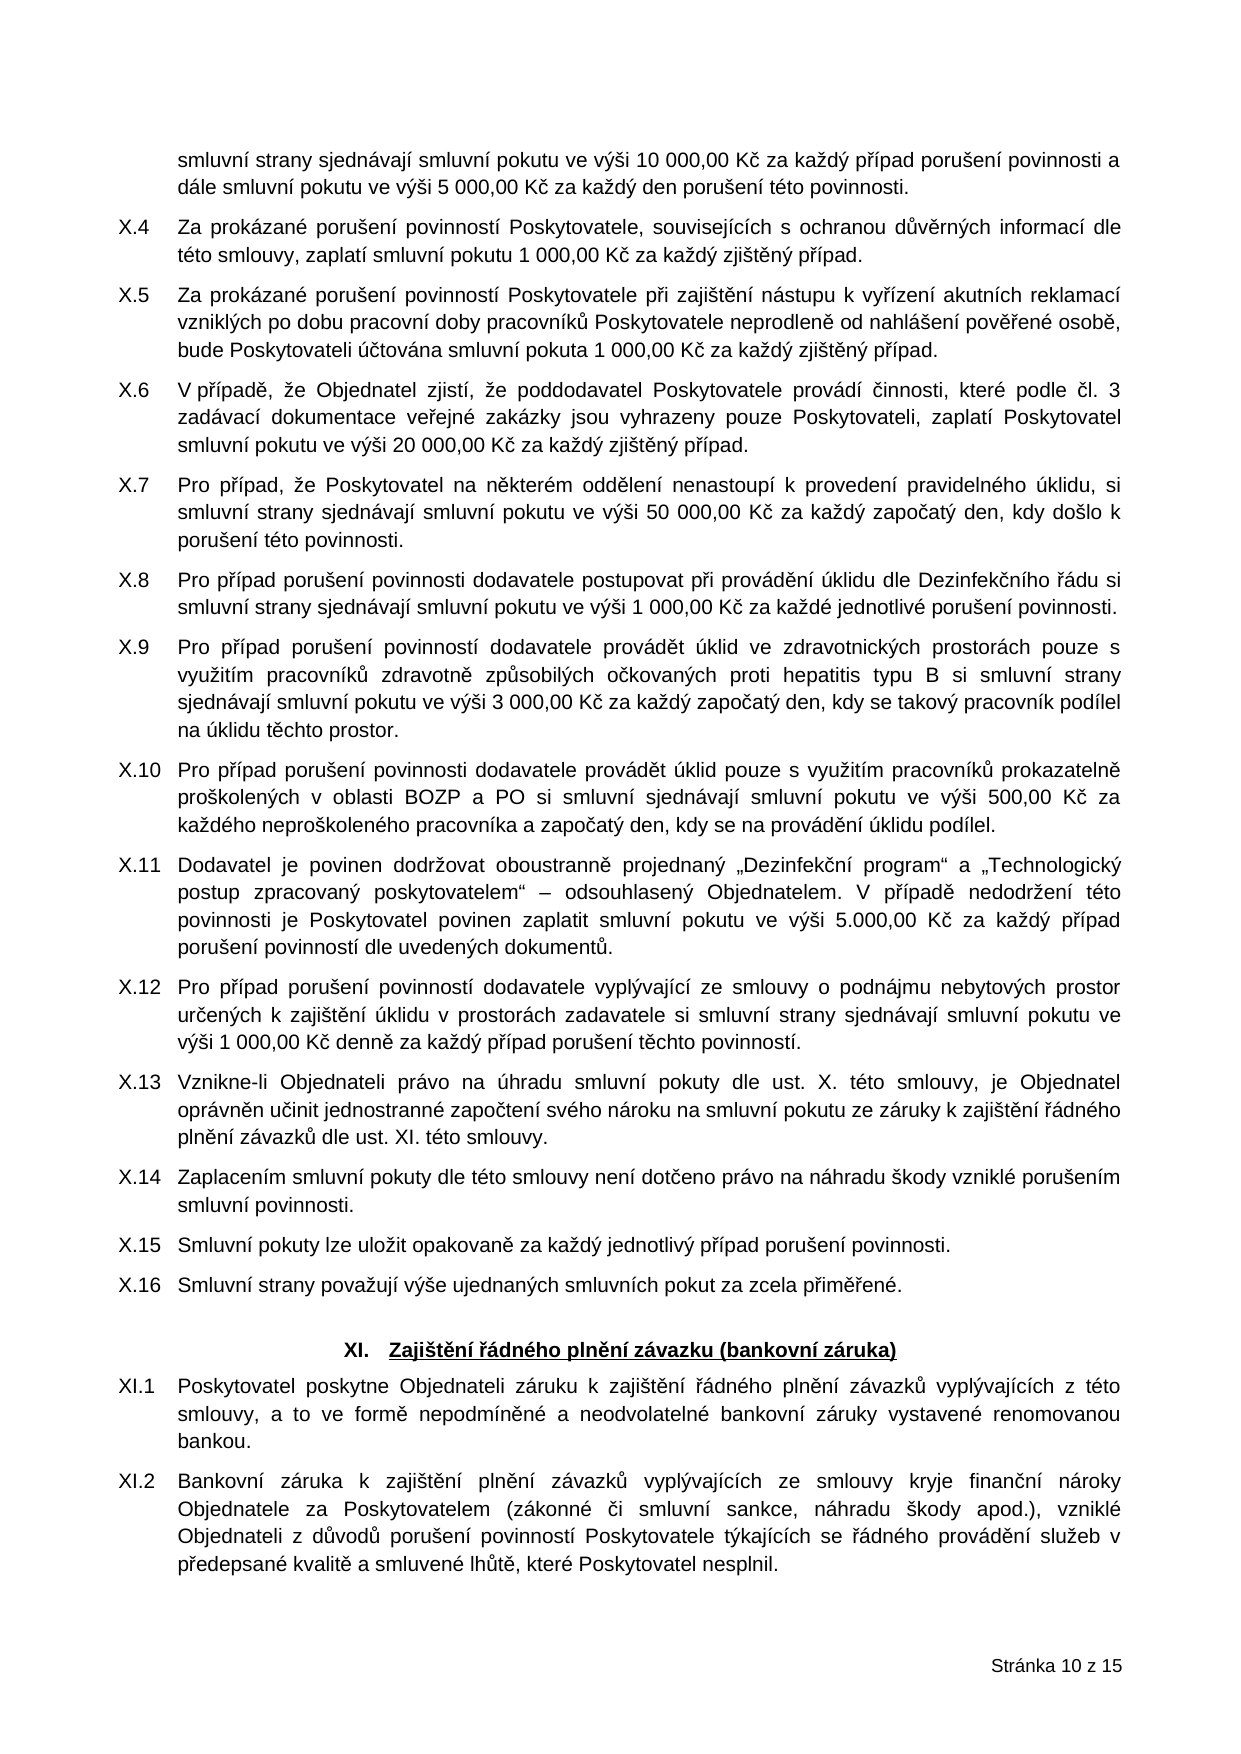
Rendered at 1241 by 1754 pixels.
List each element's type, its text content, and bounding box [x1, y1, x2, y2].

subtitle Smluvní strany považují výše ujednaných smluvních pokut za zcela přiměřené. [118, 1273, 1122, 1297]
subtitle Pro případ porušení povinností dodavatele vyplývající ze smlouvy o podnájmu nebytových prostor určených k zajištění úklidu v prostorách zadavatele si smluvní strany sjednávají smluvní pokutu ve výši 1 000,00 Kč denně za každý případ porušení těchto povinností. [118, 975, 1122, 1054]
subtitle Smluvní pokuty lze uložit opakovaně za každý jednotlivý případ porušení povinnosti. [118, 1233, 1122, 1257]
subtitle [118, 148, 1122, 199]
subtitle V případě, že Objednatel zjistí, že poddodavatel Poskytovatele provádí činnosti, které podle čl. 3 zadávací dokumentace veřejné zakázky jsou vyhrazeny pouze Poskytovateli, zaplatí Poskytovatel smluvní pokutu ve výši 20 000,00 Kč za každý zjištěný případ. [118, 378, 1122, 457]
subtitle Dodavatel je povinen dodržovat oboustranně projednaný „Dezinfekční program“ a „Technologický postup zpracovaný poskytovatelem“ – odsouhlasený Objednatelem. V případě nedodržení této povinnosti je Poskytovatel povinen zaplatit smluvní pokutu ve výši 5.000,00 Kč za každý případ porušení povinností dle uvedených dokumentů. [118, 853, 1122, 959]
subtitle Pro případ porušení povinnosti dodavatele postupovat při provádění úklidu dle Dezinfekčního řádu si smluvní strany sjednávají smluvní pokutu ve výši 1 000,00 Kč za každé jednotlivé porušení povinnosti. [118, 568, 1122, 619]
subtitle XI.2 Bankovní záruka k zajištění plnění závazků vyplývajících ze smlouvy kryje finanční nároky Objednatele za Poskytovatelem (zákonné či smluvní sankce, náhradu škody apod.), vzniklé Objednateli z důvodů porušení povinností Poskytovatele týkajících se řádného provádění služeb v předepsané kvalitě a smluvené lhůtě, které Poskytovatel nesplnil. [118, 1469, 1122, 1576]
subtitle Vznikne-li Objednateli právo na úhradu smluvní pokuty dle ust. X. této smlouvy, je Objednatel oprávněn učinit jednostranné započtení svého nároku na smluvní pokutu ze záruky k zajištění řádného plnění závazků dle ust. XI. této smlouvy. [118, 1070, 1122, 1149]
subtitle Za prokázané porušení povinností Poskytovatele při zajištění nástupu k vyřízení akutních reklamací vzniklých po dobu pracovní doby pracovníků Poskytovatele neprodleně od nahlášení pověřené osobě, bude Poskytovateli účtována smluvní pokuta 1 000,00 Kč za každý zjištěný případ. [118, 283, 1122, 362]
subtitle XI.1 Poskytovatel poskytne Objednateli záruku k zajištění řádného plnění závazků vyplývajících z této smlouvy, a to ve formě nepodmíněné a neodvolatelné bankovní záruky vystavené renomovanou bankou. [118, 1374, 1122, 1453]
subtitle Pro případ, že Poskytovatel na některém oddělení nenastoupí k provedení pravidelného úklidu, si smluvní strany sjednávají smluvní pokutu ve výši 50 000,00 Kč za každý započatý den, kdy došlo k porušení této povinnosti. [118, 473, 1122, 552]
subtitle Pro případ porušení povinností dodavatele provádět úklid ve zdravotnických prostorách pouze s využitím pracovníků zdravotně způsobilých očkovaných proti hepatitis typu B si smluvní strany sjednávají smluvní pokutu ve výši 3 000,00 Kč za každý započatý den, kdy se takový pracovník podílel na úklidu těchto prostor. [118, 635, 1122, 742]
subtitle Zajištění řádného plnění závazku (bankovní záruka) [118, 1338, 1122, 1362]
subtitle Pro případ porušení povinnosti dodavatele provádět úklid pouze s využitím pracovníků prokazatelně proškolených v oblasti BOZP a PO si smluvní sjednávají smluvní pokutu ve výši 500,00 Kč za každého neproškoleného pracovníka a započatý den, kdy se na provádění úklidu podílel. [118, 758, 1122, 837]
subtitle Za prokázané porušení povinností Poskytovatele, souvisejících s ochranou důvěrných informací dle této smlouvy, zaplatí smluvní pokutu 1 000,00 Kč za každý zjištěný případ. [118, 215, 1122, 267]
subtitle Zaplacením smluvní pokuty dle této smlouvy není dotčeno právo na náhradu škody vzniklé porušením smluvní povinnosti. [118, 1165, 1122, 1217]
